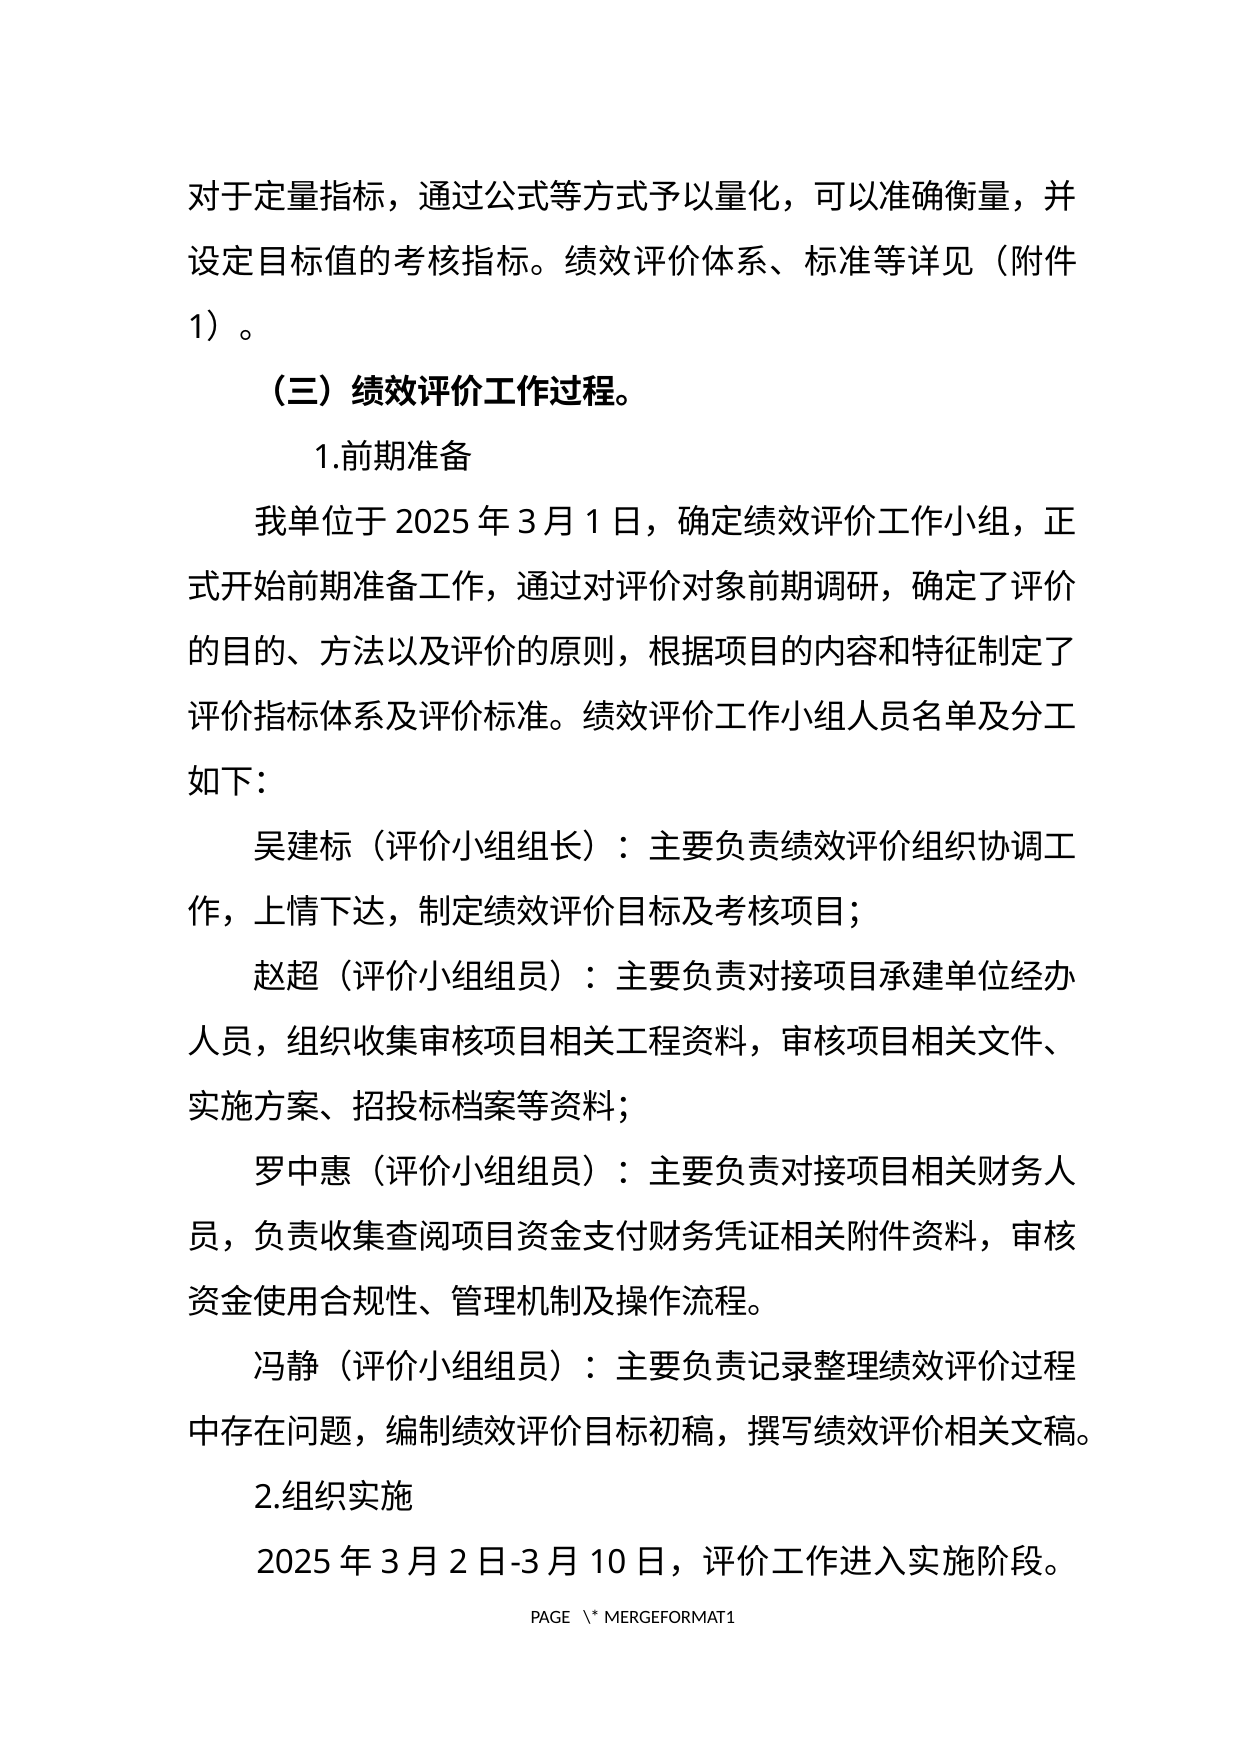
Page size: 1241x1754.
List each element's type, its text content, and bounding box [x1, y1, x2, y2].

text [187, 422, 1078, 1592]
text （三）绩效评价工作过程。 [187, 357, 1078, 422]
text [187, 162, 1078, 357]
